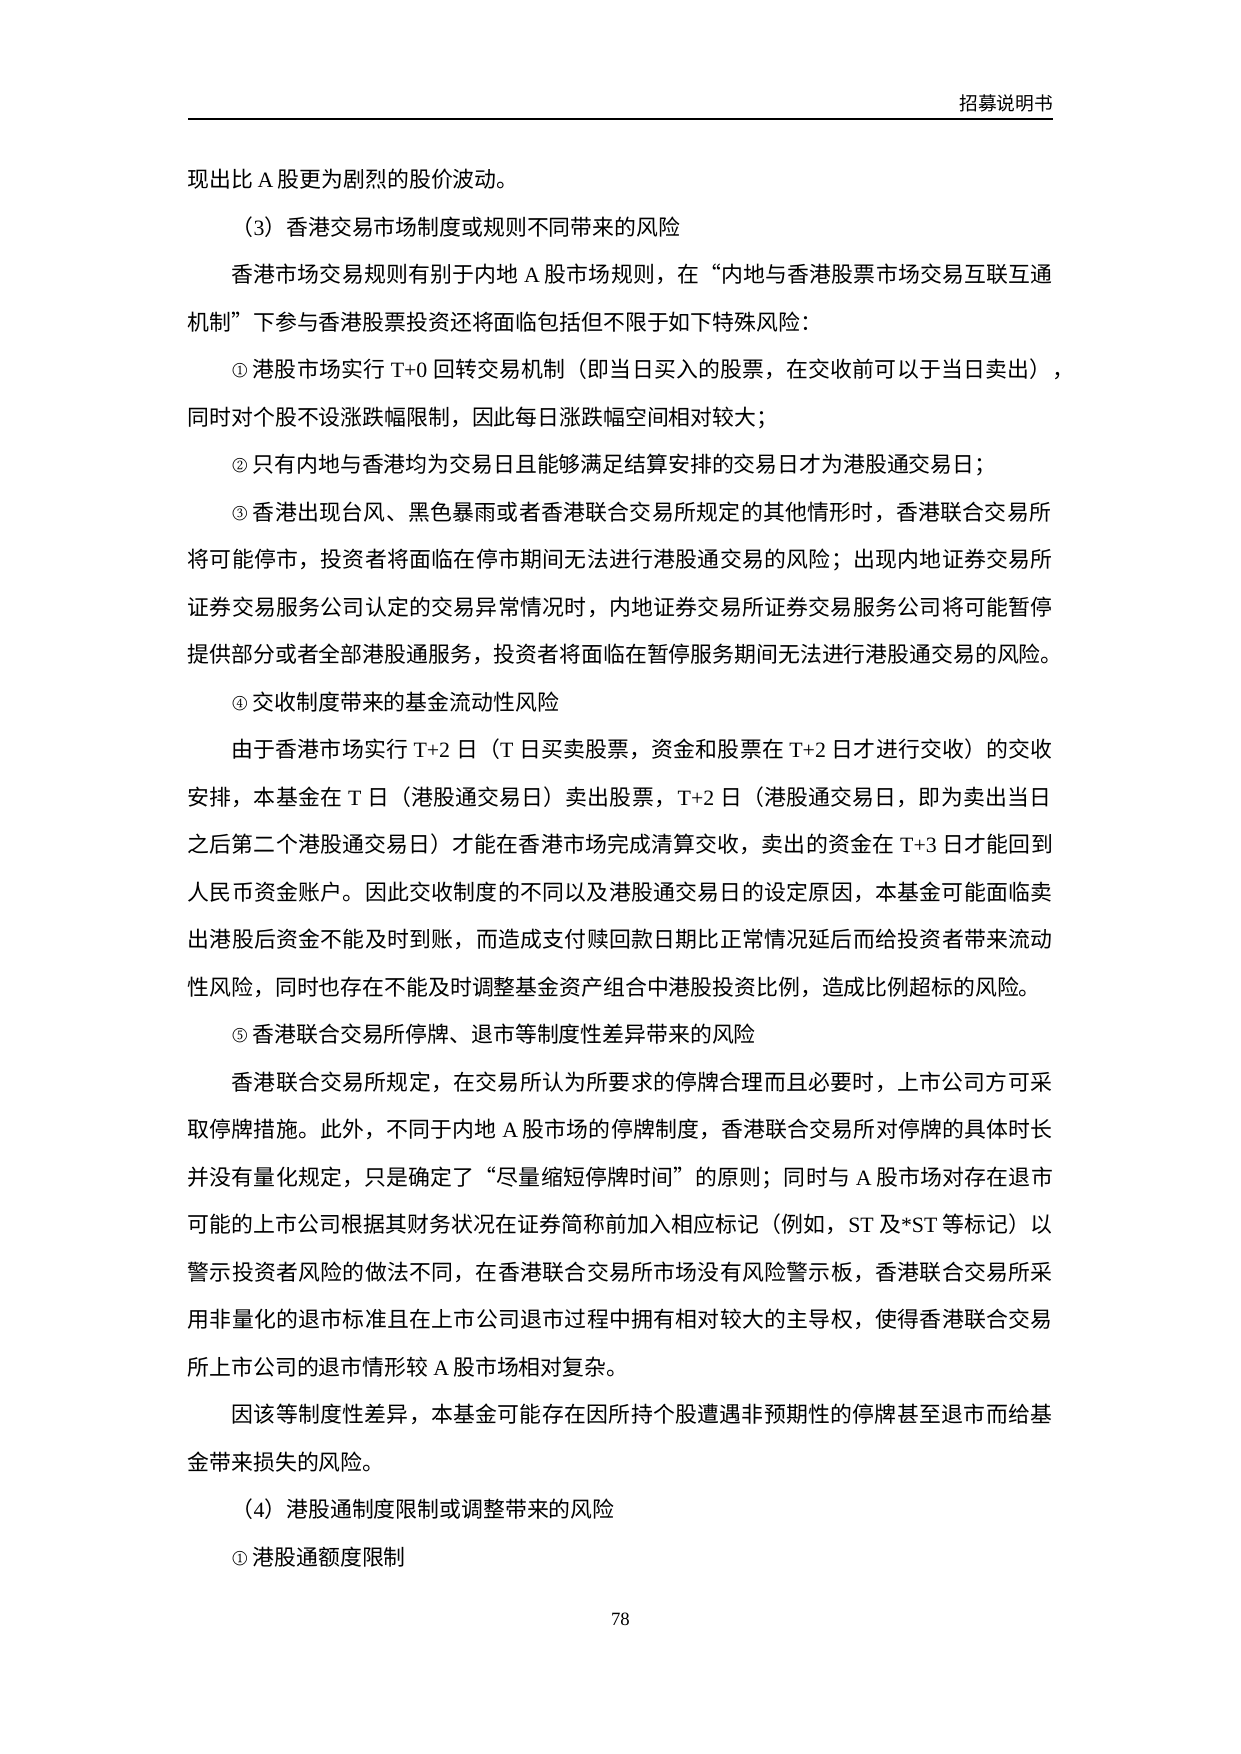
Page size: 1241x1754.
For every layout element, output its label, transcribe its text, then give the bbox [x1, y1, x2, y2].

text ④交收制度带来的基金流动性风险 [187, 684, 1053, 716]
text ③香港出现台风、黑色暴雨或者香港联合交易所规定的其他情形时，香港联合交易所将可能停市，投资者将面临在停市期间无法进行港股通交易的风险；出现内地证券交易所证券交易服务公司认定的交易异常情况时，内地证券交易所证券交易服务公司将可能暂停提供部分或者全部港股通服务，投资者将面临在暂停服务期间无法进行港股通交易的风险。 [187, 494, 1053, 669]
text （3）香港交易市场制度或规则不同带来的风险 [187, 209, 1053, 241]
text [187, 162, 1053, 194]
text ②只有内地与香港均为交易日且能够满足结算安排的交易日才为港股通交易日； [187, 447, 1053, 479]
text ①港股通额度限制 [187, 1539, 1053, 1571]
text ⑤香港联合交易所停牌、退市等制度性差异带来的风险 [187, 1017, 1053, 1049]
text ①港股市场实行 T+0 回转交易机制（即当日买入的股票，在交收前可以于当日卖出），同时对个股不设涨跌幅限制，因此每日涨跌幅空间相对较大； [187, 352, 1053, 431]
text 香港联合交易所规定，在交易所认为所要求的停牌合理而且必要时，上市公司方可采取停牌措施。此外，不同于内地 A 股市场的停牌制度，香港联合交易所对停牌的具体时长并没有量化规定，只是确定了“尽量缩短停牌时间”的原则；同时与 A 股市场对存在退市可能的上市公司根据其财务状况在证券简称前加入相应标记（例如，ST 及*ST 等标记）以警示投资者风险的做法不同，在香港联合交易所市场没有风险警示板，香港联合交易所采用非量化的退市标准且在上市公司退市过程中拥有相对较大的主导权，使得香港联合交易所上市公司的退市情形较 A 股市场相对复杂。 [187, 1064, 1053, 1381]
text （4）港股通制度限制或调整带来的风险 [187, 1492, 1053, 1524]
text 香港市场交易规则有别于内地 A 股市场规则，在“内地与香港股票市场交易互联互通机制”下参与香港股票投资还将面临包括但不限于如下特殊风险： [187, 257, 1053, 336]
text 因该等制度性差异，本基金可能存在因所持个股遭遇非预期性的停牌甚至退市而给基金带来损失的风险。 [187, 1397, 1053, 1476]
text 由于香港市场实行 T+2 日（T 日买卖股票，资金和股票在 T+2 日才进行交收）的交收安排，本基金在 T 日（港股通交易日）卖出股票，T+2 日（港股通交易日，即为卖出当日之后第二个港股通交易日）才能在香港市场完成清算交收，卖出的资金在 T+3 日才能回到人民币资金账户。因此交收制度的不同以及港股通交易日的设定原因，本基金可能面临卖出港股后资金不能及时到账，而造成支付赎回款日期比正常情况延后而给投资者带来流动性风险，同时也存在不能及时调整基金资产组合中港股投资比例，造成比例超标的风险。 [187, 732, 1053, 1001]
